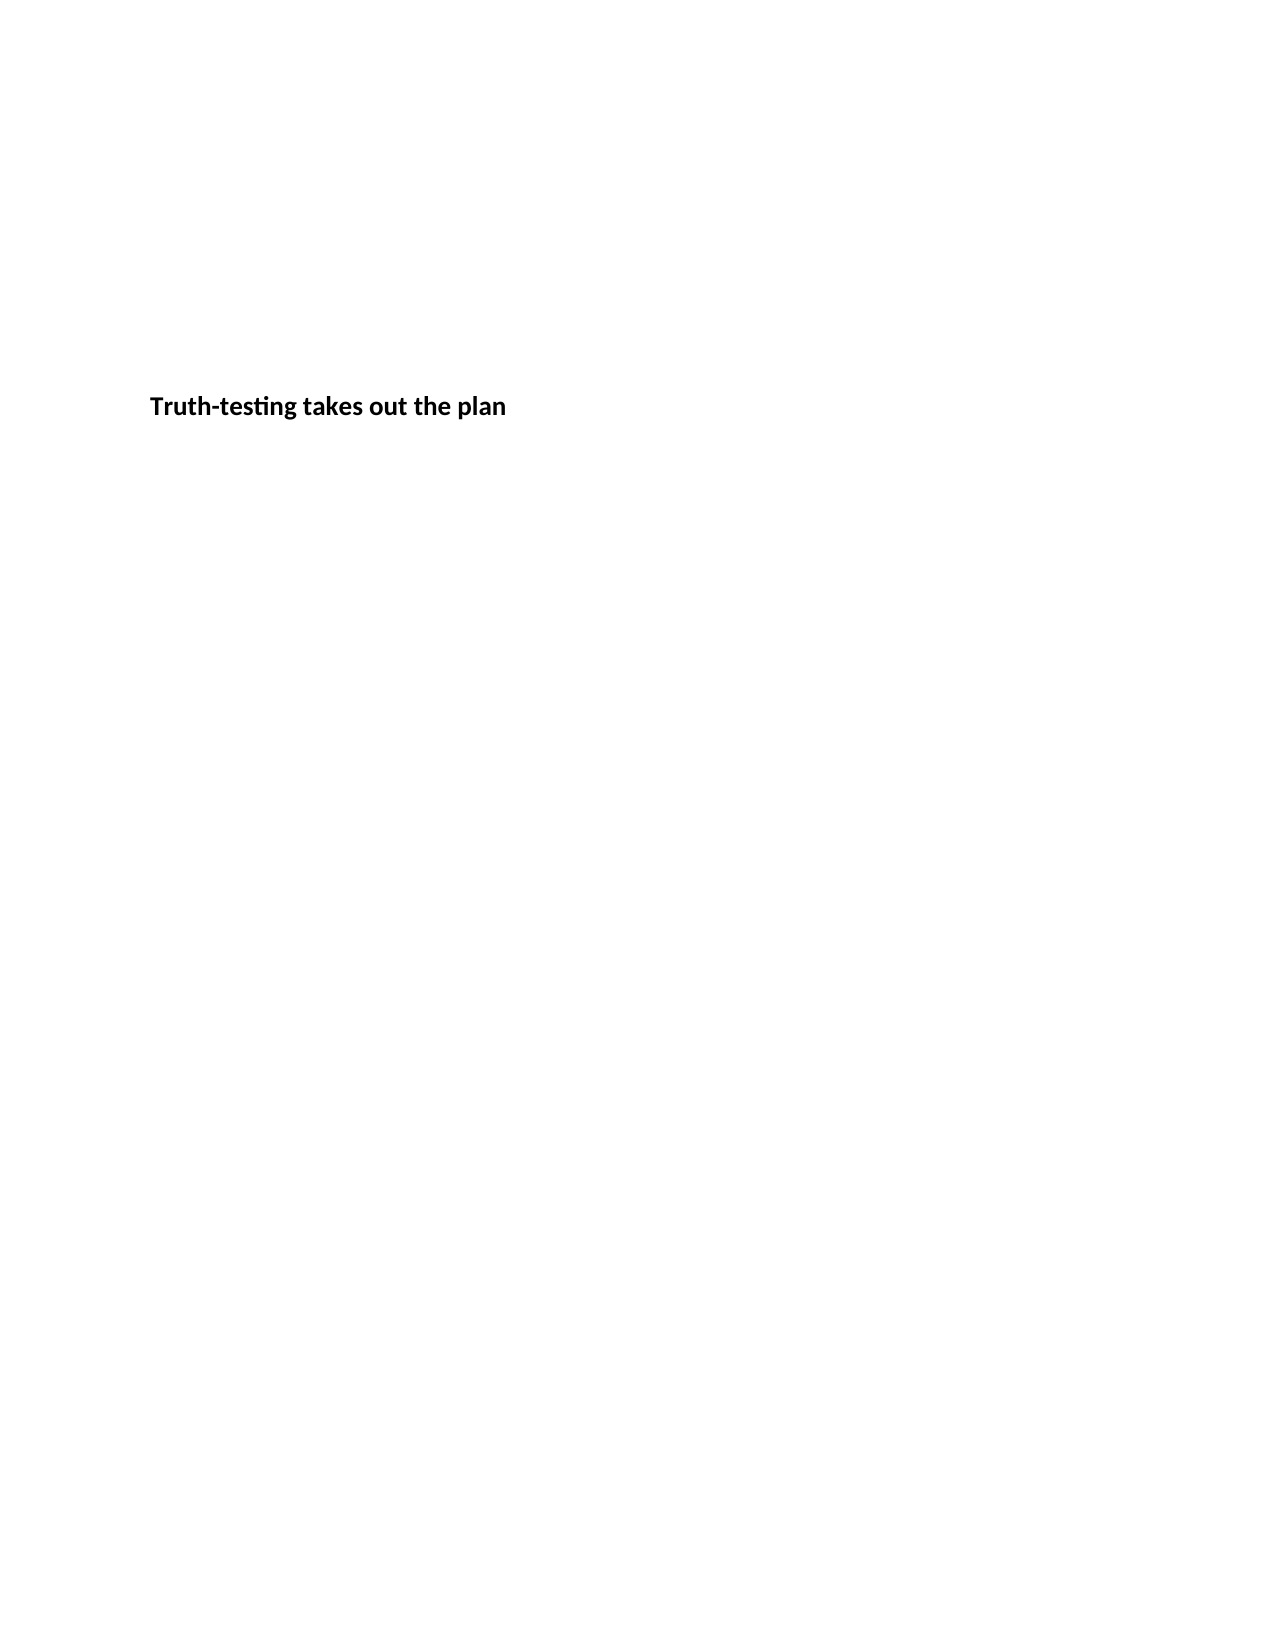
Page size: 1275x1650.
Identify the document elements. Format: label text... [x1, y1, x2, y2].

subtitle Truth-testing takes out the plan [150, 389, 1125, 422]
